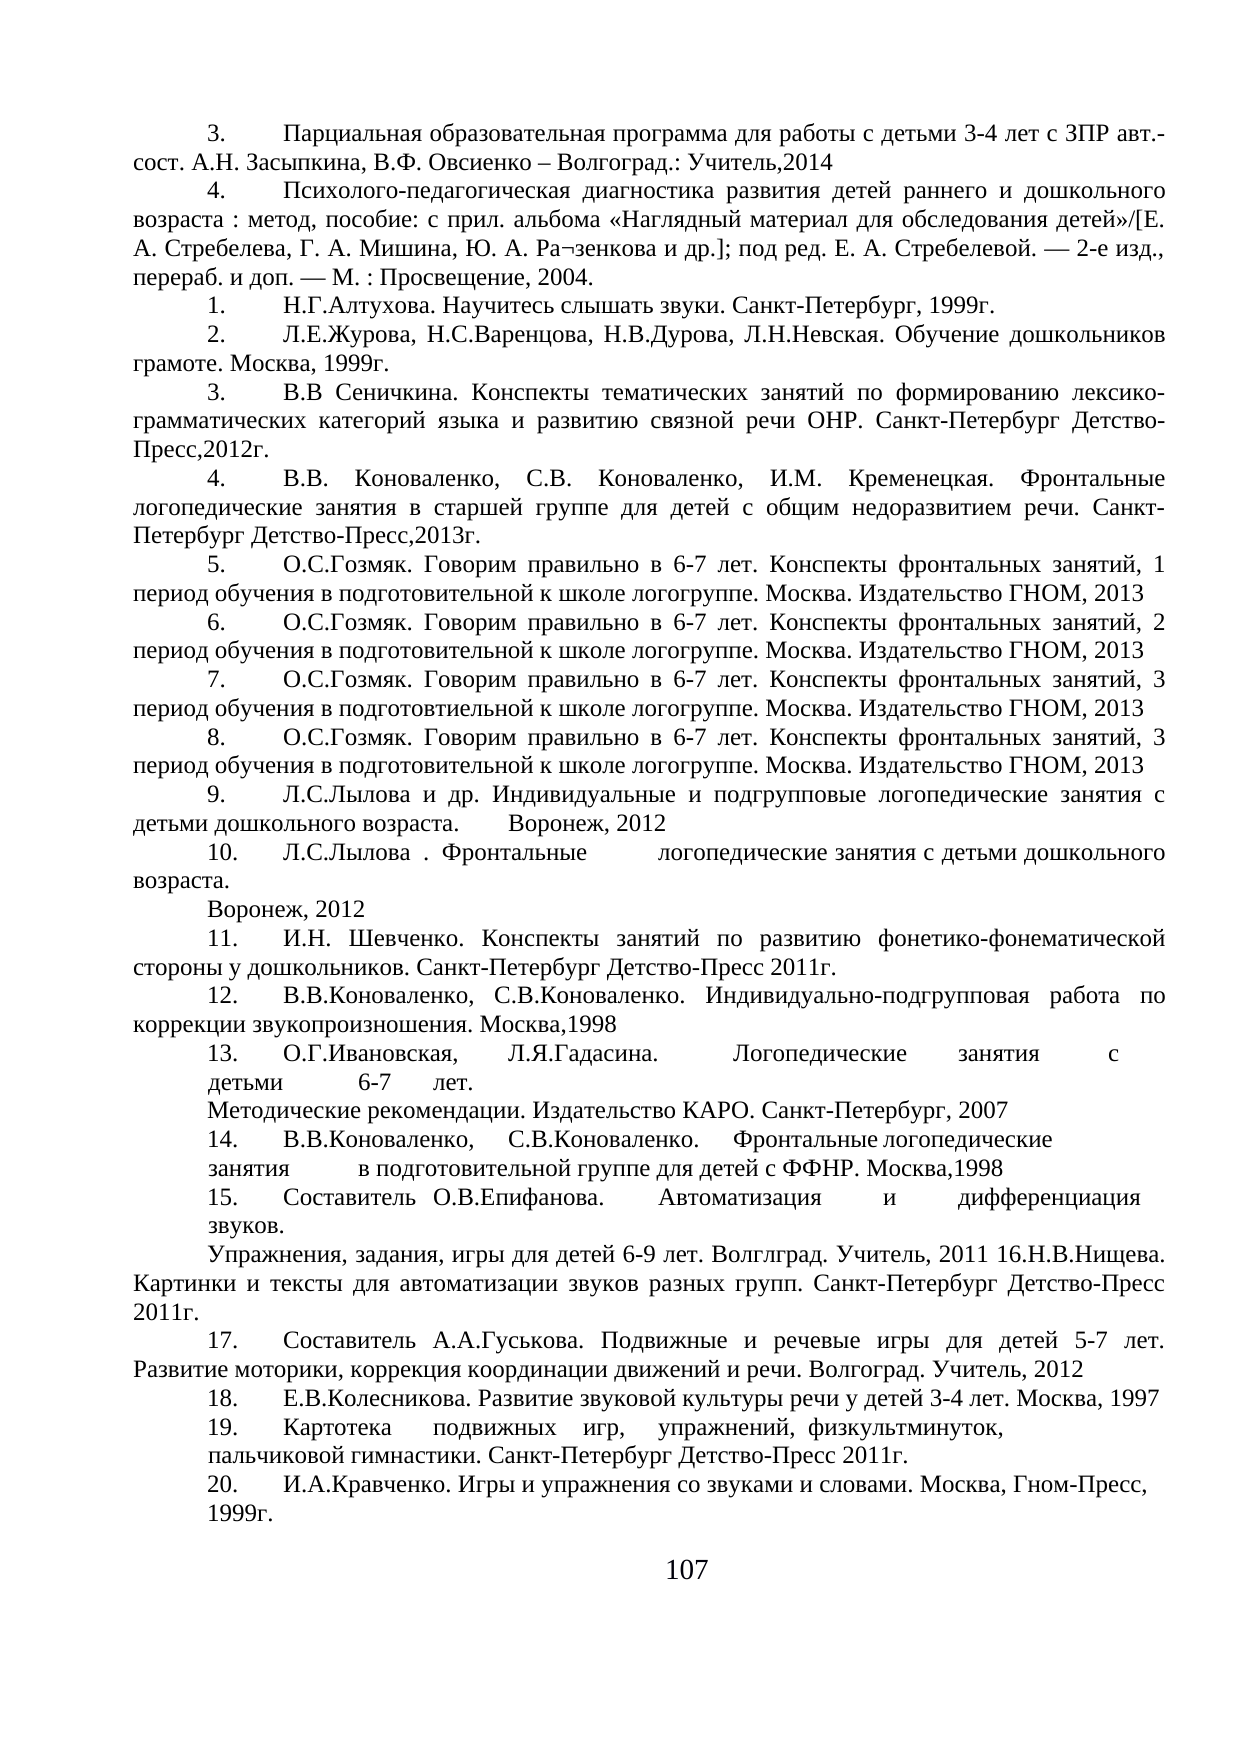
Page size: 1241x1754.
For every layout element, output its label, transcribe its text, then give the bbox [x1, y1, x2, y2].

text 9. Л.С.Лылова и др. Индивидуальные и подгрупповые логопедические занятия с детьми дошкольного возраста. Воронеж, 2012 [133, 779, 1166, 837]
text 17. Составитель А.А.Гуськова. Подвижные и речевые игры для детей 5-7 лет. Развитие моторики, коррекция координации движений и речи. Волгоград. Учитель, 2012 [133, 1326, 1166, 1383]
text 18. Е.В.Колесникова. Развитие звуковой культуры речи у детей 3-4 лет. Москва, 1997 [133, 1383, 1166, 1412]
text 13. О.Г.Ивановская, Л.Я.Гадасина. Логопедические занятия с детьми 6-7 лет. [133, 1038, 1166, 1096]
text 1. Н.Г.Алтухова. Научитесь слышать звуки. Санкт-Петербург, 1999г. [133, 291, 1166, 319]
text 7. О.С.Гозмяк. Говорим правильно в 6-7 лет. Конспекты фронтальных занятий, 3 период обучения в подготовтиельной к школе логогруппе. Москва. Издательство ГНОМ, 2013 [133, 664, 1166, 722]
text Упражнения, задания, игры для детей 6-9 лет. Волглград. Учитель, 2011 16.Н.В.Нищева. Картинки и тексты для автоматизации звуков разных групп. Санкт-Петербург Детство-Пресс 2011г. [133, 1239, 1166, 1326]
text 14. В.В.Коноваленко, С.В.Коноваленко. Фронтальные логопедические занятия в подготовительной группе для детей с ФФНР. Москва,1998 [133, 1124, 1166, 1182]
text 11. И.Н. Шевченко. Конспекты занятий по развитию фонетико-фонематической стороны у дошкольников. Санкт-Петербург Детство-Пресс 2011г. [133, 923, 1166, 981]
text Воронеж, 2012 [133, 894, 1166, 923]
text 5. О.С.Гозмяк. Говорим правильно в 6-7 лет. Конспекты фронтальных занятий, 1 период обучения в подготовительной к школе логогруппе. Москва. Издательство ГНОМ, 2013 [133, 549, 1166, 607]
text 6. О.С.Гозмяк. Говорим правильно в 6-7 лет. Конспекты фронтальных занятий, 2 период обучения в подготовительной к школе логогруппе. Москва. Издательство ГНОМ, 2013 [133, 607, 1166, 664]
text 8. О.С.Гозмяк. Говорим правильно в 6-7 лет. Конспекты фронтальных занятий, 3 период обучения в подготовительной к школе логогруппе. Москва. Издательство ГНОМ, 2013 [133, 722, 1166, 779]
text 4. Психолого-педагогическая диагностика развития детей раннего и дошкольного возраста : метод, пособие: с прил. альбома «Наглядный материал для обследования детей»/[Е. А. Стребелева, Г. А. Мишина, Ю. А. Ра¬зенкова и др.]; под ред. Е. А. Стребелевой. — 2-е изд., перераб. и доп. — М. : Просвещение, 2004. [133, 176, 1166, 291]
text 3. В.В Сеничкина. Конспекты тематических занятий по формированию лексико- грамматических категорий языка и развитию связной речи ОНР. Санкт-Петербург Детство- Пресс,2012г. [133, 377, 1166, 463]
text 1999г. [133, 1498, 1166, 1527]
text 20. И.А.Кравченко. Игры и упражнения со звуками и словами. Москва, Гном-Пресс, [133, 1469, 1166, 1498]
text 12. В.В.Коноваленко, С.В.Коноваленко. Индивидуально-подгрупповая работа по коррекции звукопроизношения. Москва,1998 [133, 981, 1166, 1038]
text Методические рекомендации. Издательство КАРО. Санкт-Петербург, 2007 [133, 1096, 1166, 1124]
text 2. Л.Е.Журова, Н.С.Варенцова, Н.В.Дурова, Л.Н.Невская. Обучение дошкольников грамоте. Москва, 1999г. [133, 319, 1166, 377]
text 3. Парциальная образовательная программа для работы с детьми 3-4 лет с ЗПР авт.-сост. А.Н. Засыпкина, В.Ф. Овсиенко – Волгоград.: Учитель,2014 [133, 118, 1166, 176]
text 19. Картотека подвижных игр, упражнений, физкультминуток, пальчиковой гимнастики. Санкт-Петербург Детство-Пресс 2011г. [133, 1412, 1166, 1469]
text 15. Составитель О.В.Епифанова. Автоматизация и дифференциация звуков. [133, 1182, 1166, 1239]
text 10. Л.С.Лылова . Фронтальные логопедические занятия с детьми дошкольного возраста. [133, 837, 1166, 894]
text 4. В.В. Коноваленко, С.В. Коноваленко, И.М. Кременецкая. Фронтальные логопедические занятия в старшей группе для детей с общим недоразвитием речи. Санкт- Петербург Детство-Пресс,2013г. [133, 463, 1166, 549]
